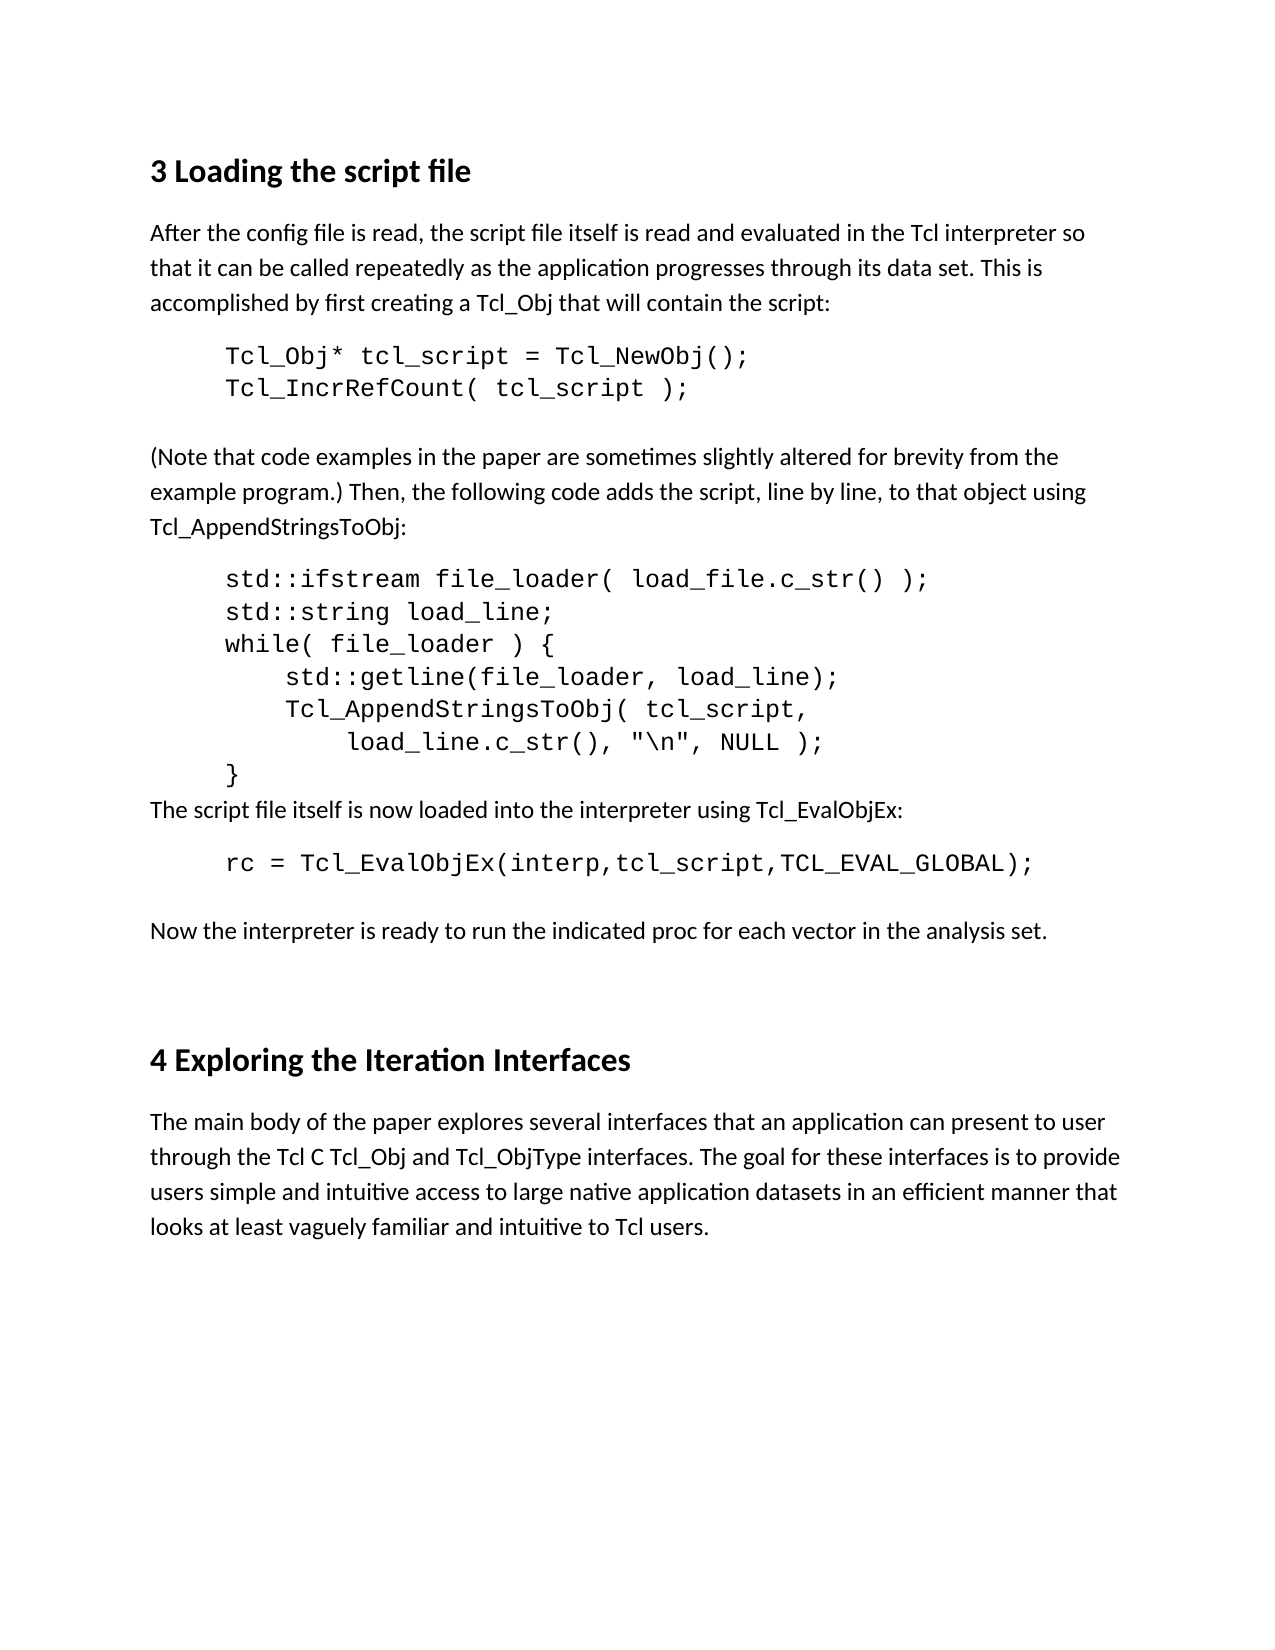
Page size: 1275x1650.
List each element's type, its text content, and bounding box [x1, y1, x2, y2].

text std::string load_line; [225, 599, 1125, 628]
text Tcl_IncrRefCount( tcl_script ); [225, 376, 1125, 404]
text load_line.c_str(), "\n", NULL ); [225, 729, 1125, 758]
text while( file_loader ) { [225, 632, 1125, 660]
text rc = Tcl_EvalObjEx(interp,tcl_script,TCL_EVAL_GLOBAL); [225, 850, 1125, 878]
text Tcl_Obj* tcl_script = Tcl_NewObj(); [225, 343, 1125, 372]
text } [225, 762, 1125, 790]
text (Note that code examples in the paper are sometimes slightly altered for brevity from the example program.) Then, the following code adds the script, line by line, to that object using Tcl_AppendStringsToObj: [150, 441, 1125, 541]
text 4 Exploring the Iteration Interfaces [150, 1038, 1125, 1079]
text After the config file is read, the script file itself is read and evaluated in the Tcl interpreter so that it can be called repeatedly as the application progresses through its data set. This is accomplished by first creating a Tcl_Obj that will contain the script: [150, 218, 1125, 318]
text The script file itself is now loaded into the interpreter using Tcl_EvalObjEx: [150, 794, 1125, 825]
text The main body of the paper explores several interfaces that an application can present to user through the Tcl C Tcl_Obj and Tcl_ObjType interfaces. The goal for these interfaces is to provide users simple and intuitive access to large native application datasets in an efficient manner that looks at least vaguely familiar and intuitive to Tcl users. [150, 1106, 1125, 1242]
text 3 Loading the script file [150, 150, 1125, 191]
text Tcl_AppendStringsToObj( tcl_script, [225, 697, 1125, 725]
text std::getline(file_loader, load_line); [225, 664, 1125, 693]
text std::ifstream file_loader( load_file.c_str() ); [225, 567, 1125, 595]
text Now the interpreter is ready to run the indicated proc for each vector in the analysis set. [150, 915, 1125, 946]
